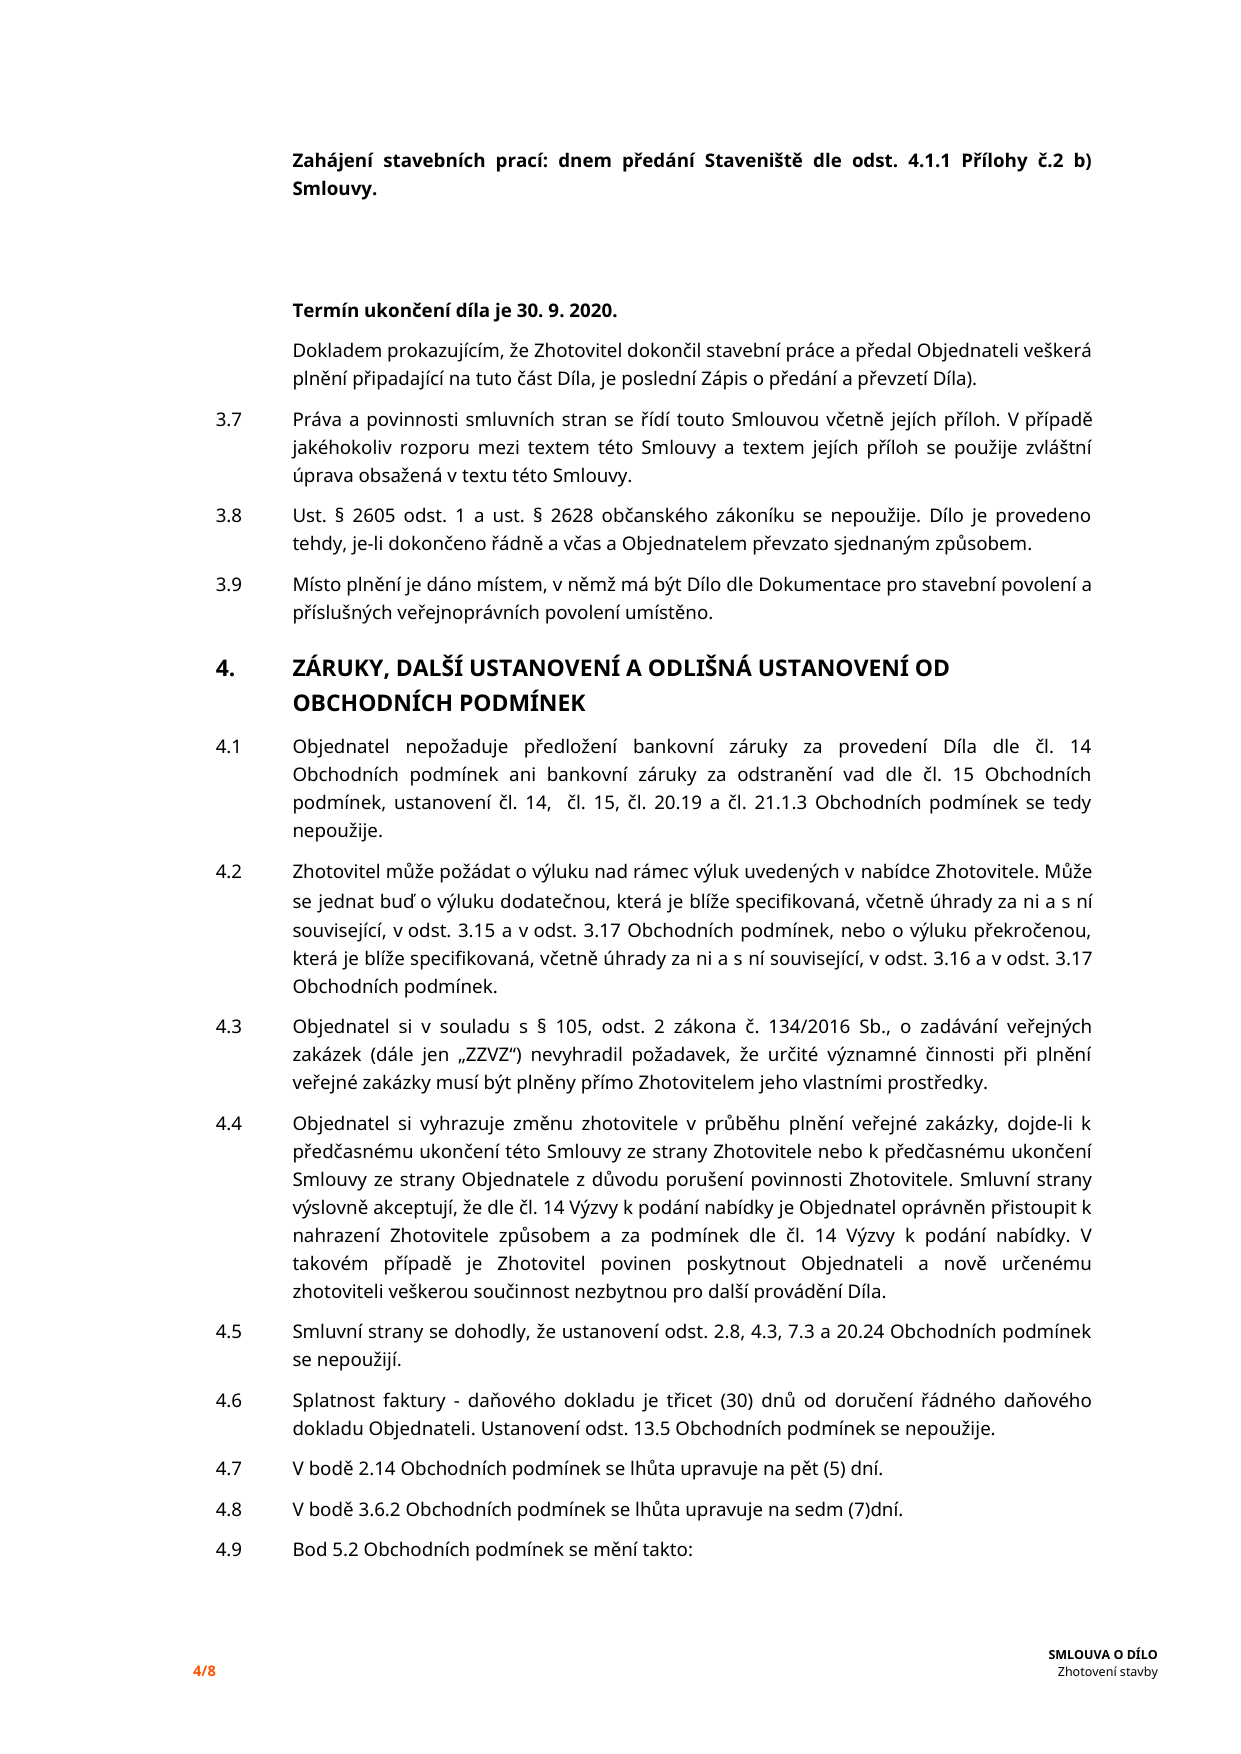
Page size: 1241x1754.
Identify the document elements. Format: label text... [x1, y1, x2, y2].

text Místo plnění je dáno místem, v němž má být Dílo dle Dokumentace pro stavební povolení a příslušných veřejnoprávních povolení umístěno. [216, 571, 1093, 625]
text Bod 5.2 Obchodních podmínek se mění takto: [216, 1537, 1093, 1562]
text Objednatel si vyhrazuje změnu zhotovitele v průběhu plnění veřejné zakázky, dojde-li k předčasnému ukončení této Smlouvy ze strany Zhotovitele nebo k předčasnému ukončení Smlouvy ze strany Objednatele z důvodu porušení povinnosti Zhotovitele. Smluvní strany výslovně akceptují, že dle čl. 14 Výzvy k podání nabídky je Objednatel oprávněn přistoupit k nahrazení Zhotovitele způsobem a za podmínek dle čl. 14 Výzvy k podání nabídky. V takovém případě je Zhotovitel povinen poskytnout Objednateli a nově určenému zhotoviteli veškerou součinnost nezbytnou pro další provádění Díla. [216, 1110, 1093, 1304]
text Objednatel si v souladu s § 105, odst. 2 zákona č. 134/2016 Sb., o zadávání veřejných zakázek (dále jen „ZZVZ“) nevyhradil požadavek, že určité významné činnosti při plnění veřejné zakázky musí být plněny přímo Zhotovitelem jeho vlastními prostředky. [216, 1013, 1093, 1095]
text Splatnost faktury - daňového dokladu je třicet (30) dnů od doručení řádného daňového dokladu Objednateli. Ustanovení odst. 13.5 Obchodních podmínek se nepoužije. [216, 1387, 1093, 1441]
text V bodě 3.6.2 Obchodních podmínek se lhůta upravuje na sedm (7)dní. [216, 1496, 1093, 1522]
text Zhotovitel může požádat o výluku nad rámec výluk uvedených v nabídce Zhotovitele. Může se jednat buď o výluku dodatečnou, která je blíže specifikovaná, včetně úhrady za ni a s ní související, v odst. 3.15 a v odst. 3.17 Obchodních podmínek, nebo o výluku překročenou, která je blíže specifikovaná, včetně úhrady za ni a s ní související, v odst. 3.16 a v odst. 3.17 Obchodních podmínek. [216, 858, 1093, 998]
text Práva a povinnosti smluvních stran se řídí touto Smlouvou včetně jejích příloh. V případě jakéhokoliv rozporu mezi textem této Smlouvy a textem jejích příloh se použije zvláštní úprava obsažená v textu této Smlouvy. [216, 406, 1093, 488]
text Zahájení stavebních prací: dnem předání Staveniště dle odst. 4.1.1 Přílohy č.2 b) Smlouvy. [292, 147, 1093, 201]
text V bodě 2.14 Obchodních podmínek se lhůta upravuje na pět (5) dní. [216, 1456, 1093, 1481]
text Dokladem prokazujícím, že Zhotovitel dokončil stavební práce a předal Objednateli veškerá plnění připadající na tuto část Díla, je poslední Zápis o předání a převzetí Díla). [292, 338, 1093, 391]
text Ust. § 2605 odst. 1 a ust. § 2628 občanského zákoníku se nepoužije. Dílo je provedeno tehdy, je-li dokončeno řádně a včas a Objednatelem převzato sjednaným způsobem. [216, 503, 1093, 556]
text Objednatel nepožaduje předložení bankovní záruky za provedení Díla dle čl. 14 Obchodních podmínek ani bankovní záruky za odstranění vad dle čl. 15 Obchodních podmínek, ustanovení čl. 14, čl. 15, čl. 20.19 a čl. 21.1.3 Obchodních podmínek se tedy nepoužije. [216, 733, 1093, 843]
text ZÁRUKY, DALŠÍ USTANOVENÍ A ODLIŠNÁ USTANOVENÍ OD OBCHODNÍCH PODMÍNEK [216, 652, 1093, 718]
text Termín ukončení díla je 30. 9. 2020. [292, 297, 1093, 323]
text Smluvní strany se dohodly, že ustanovení odst. 2.8, 4.3, 7.3 a 20.24 Obchodních podmínek se nepoužijí. [216, 1319, 1093, 1372]
